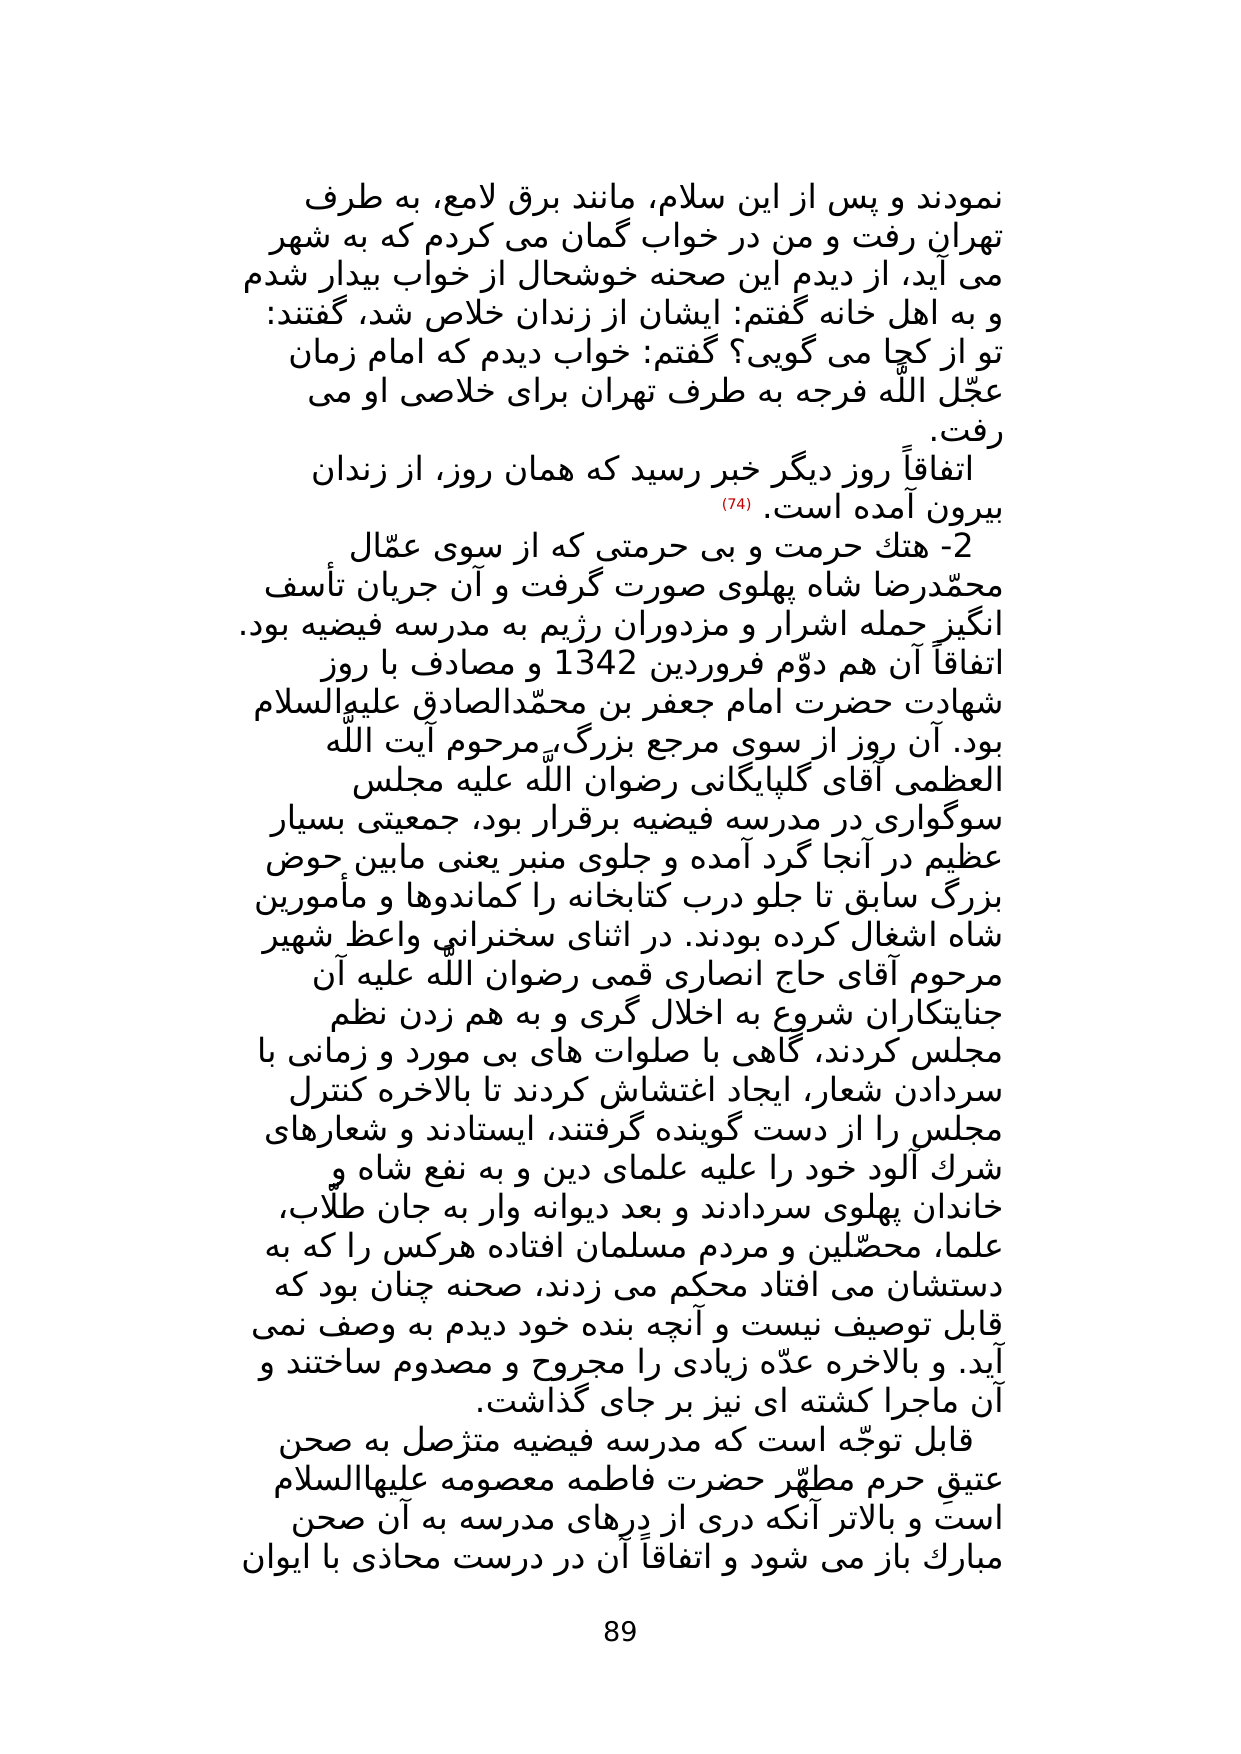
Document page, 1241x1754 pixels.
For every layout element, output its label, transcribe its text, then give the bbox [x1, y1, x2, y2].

text اتفاقاً روز ديگر خبر رسيد كه همان روز، از زندان بيرون آمده است. (74) [236, 449, 1004, 527]
text 2- هتك حرمت و بى حرمتى كه از سوى عمّال محمّدرضا شاه پهلوى صورت گرفت و آن جريان تأسف انگيز حمله اشرار و مزدوران رژيم به مدرسه فيضيه بود. اتفاقاً آن هم دوّم فروردين 1342 و مصادف با روز شهادت حضرت امام جعفر بن محمّدالصادق عليه‌السلام بود. آن روز از سوى مرجع بزرگ، مرحوم آيت اللَّه العظمى آقاى گلپايگانى رضوان اللَّه عليه مجلس سوگوارى در مدرسه فيضيه برقرار بود، جمعيتى بسيار عظيم در آنجا گرد آمده و جلوى منبر يعنى مابين حوض بزرگ سابق تا جلو درب كتابخانه را كماندوها و مأمورين شاه اشغال كرده بودند. در اثناى سخنرانى واعظ شهير مرحوم آقاى حاج انصارى قمى رضوان اللَّه عليه آن جنايتكاران شروع به اخلال گرى و به هم زدن نظم مجلس كردند، گاهى با صلوات هاى بى مورد و زمانى با سردادن شعار، ايجاد اغتشاش كردند تا بالاخره كنترل مجلس را از دست گوينده گرفتند، ايستادند و شعارهاى شرك آلود خود را عليه علماى دين و به نفع شاه و خاندان پهلوى سردادند و بعد ديوانه وار به جان طلّاب، علما، محصّلين و مردم مسلمان افتاده هركس را كه به دستشان مى افتاد محكم مى زدند، صحنه چنان بود كه قابل توصيف نيست و آنچه بنده خود ديدم به وصف نمى آيد. و بالاخره عدّه زيادى را مجروح و مصدوم ساختند و آن ماجرا كشته اى نيز بر جاى گذاشت. [236, 527, 1004, 1421]
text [236, 1421, 1004, 1576]
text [236, 177, 1004, 449]
